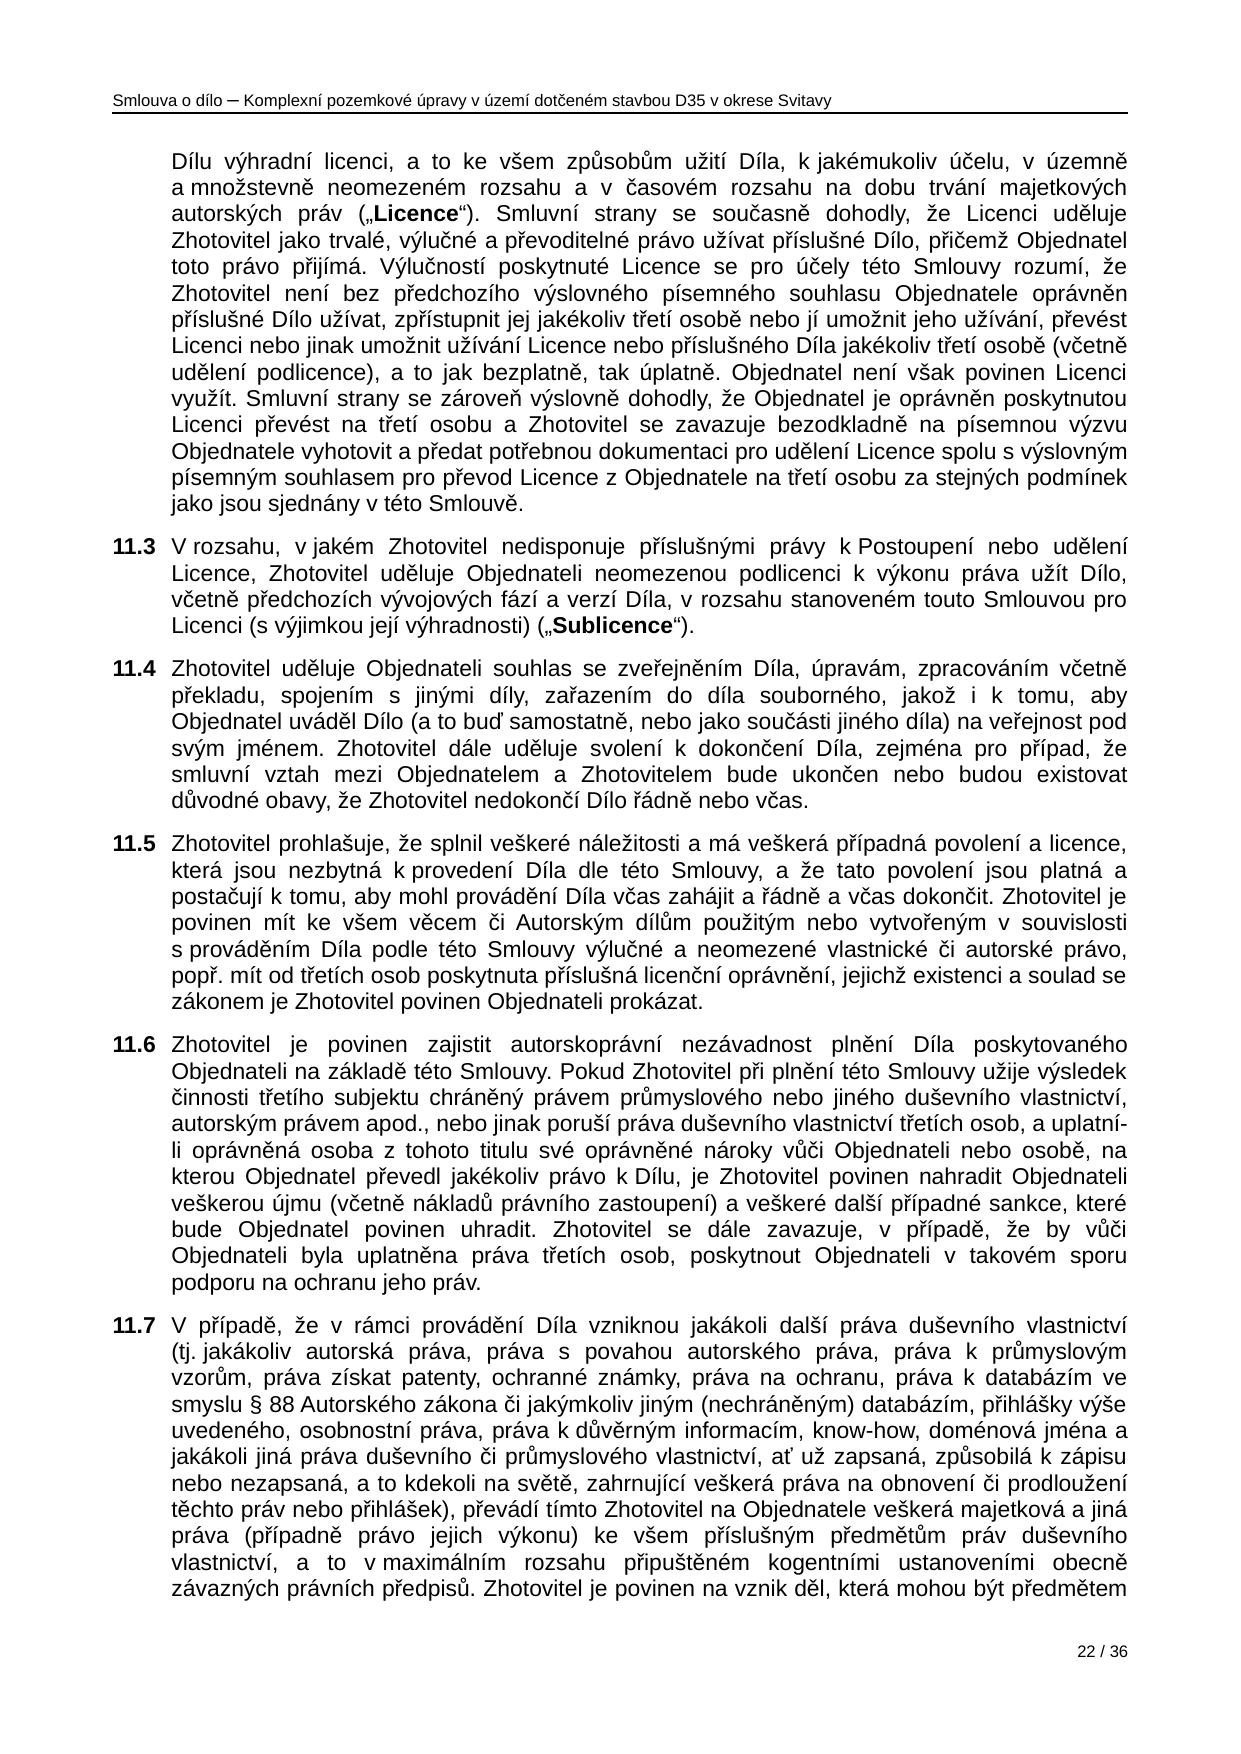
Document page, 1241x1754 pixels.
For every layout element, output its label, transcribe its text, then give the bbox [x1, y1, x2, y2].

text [112, 148, 1128, 517]
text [112, 1312, 1128, 1601]
text Zhotovitel uděluje Objednateli souhlas se zveřejněním Díla, úpravám, zpracováním včetně překladu, spojením s jinými díly, zařazením do díla souborného, jakož i k tomu, aby Objednatel uváděl Dílo (a to buď samostatně, nebo jako součásti jiného díla) na veřejnost pod svým jménem. Zhotovitel dále uděluje svolení k dokončení Díla, zejména pro případ, že smluvní vztah mezi Objednatelem a Zhotovitelem bude ukončen nebo budou existovat důvodné obavy, že Zhotovitel nedokončí Dílo řádně nebo včas. [112, 655, 1128, 813]
text Zhotovitel je povinen zajistit autorskoprávní nezávadnost plnění Díla poskytovaného Objednateli na základě této Smlouvy. Pokud Zhotovitel při plnění této Smlouvy užije výsledek činnosti třetího subjektu chráněný právem průmyslového nebo jiného duševního vlastnictví, autorským právem apod., nebo jinak poruší práva duševního vlastnictví třetích osob, a uplatní-li oprávněná osoba z tohoto titulu své oprávněné nároky vůči Objednateli nebo osobě, na kterou Objednatel převedl jakékoliv právo k Dílu, je Zhotovitel povinen nahradit Objednateli veškerou újmu (včetně nákladů právního zastoupení) a veškeré další případné sankce, které bude Objednatel povinen uhradit. Zhotovitel se dále zavazuje, v případě, že by vůči Objednateli byla uplatněna práva třetích osob, poskytnout Objednateli v takovém sporu podporu na ochranu jeho práv. [112, 1031, 1128, 1295]
text Zhotovitel prohlašuje, že splnil veškeré náležitosti a má veškerá případná povolení a licence, která jsou nezbytná k provedení Díla dle této Smlouvy, a že tato povolení jsou platná a postačují k tomu, aby mohl provádění Díla včas zahájit a řádně a včas dokončit. Zhotovitel je povinen mít ke všem věcem či Autorským dílům použitým nebo vytvořeným v souvislosti s prováděním Díla podle této Smlouvy výlučné a neomezené vlastnické či autorské právo, popř. mít od třetích osob poskytnuta příslušná licenční oprávnění, jejichž existenci a soulad se zákonem je Zhotovitel povinen Objednateli prokázat. [112, 830, 1128, 1015]
text V rozsahu, v jakém Zhotovitel nedisponuje příslušnými právy k Postoupení nebo udělení Licence, Zhotovitel uděluje Objednateli neomezenou podlicenci k výkonu práva užít Dílo, včetně předchozích vývojových fází a verzí Díla, v rozsahu stanoveném touto Smlouvou pro Licenci (s výjimkou její výhradnosti) („Sublicence“). [112, 533, 1128, 639]
